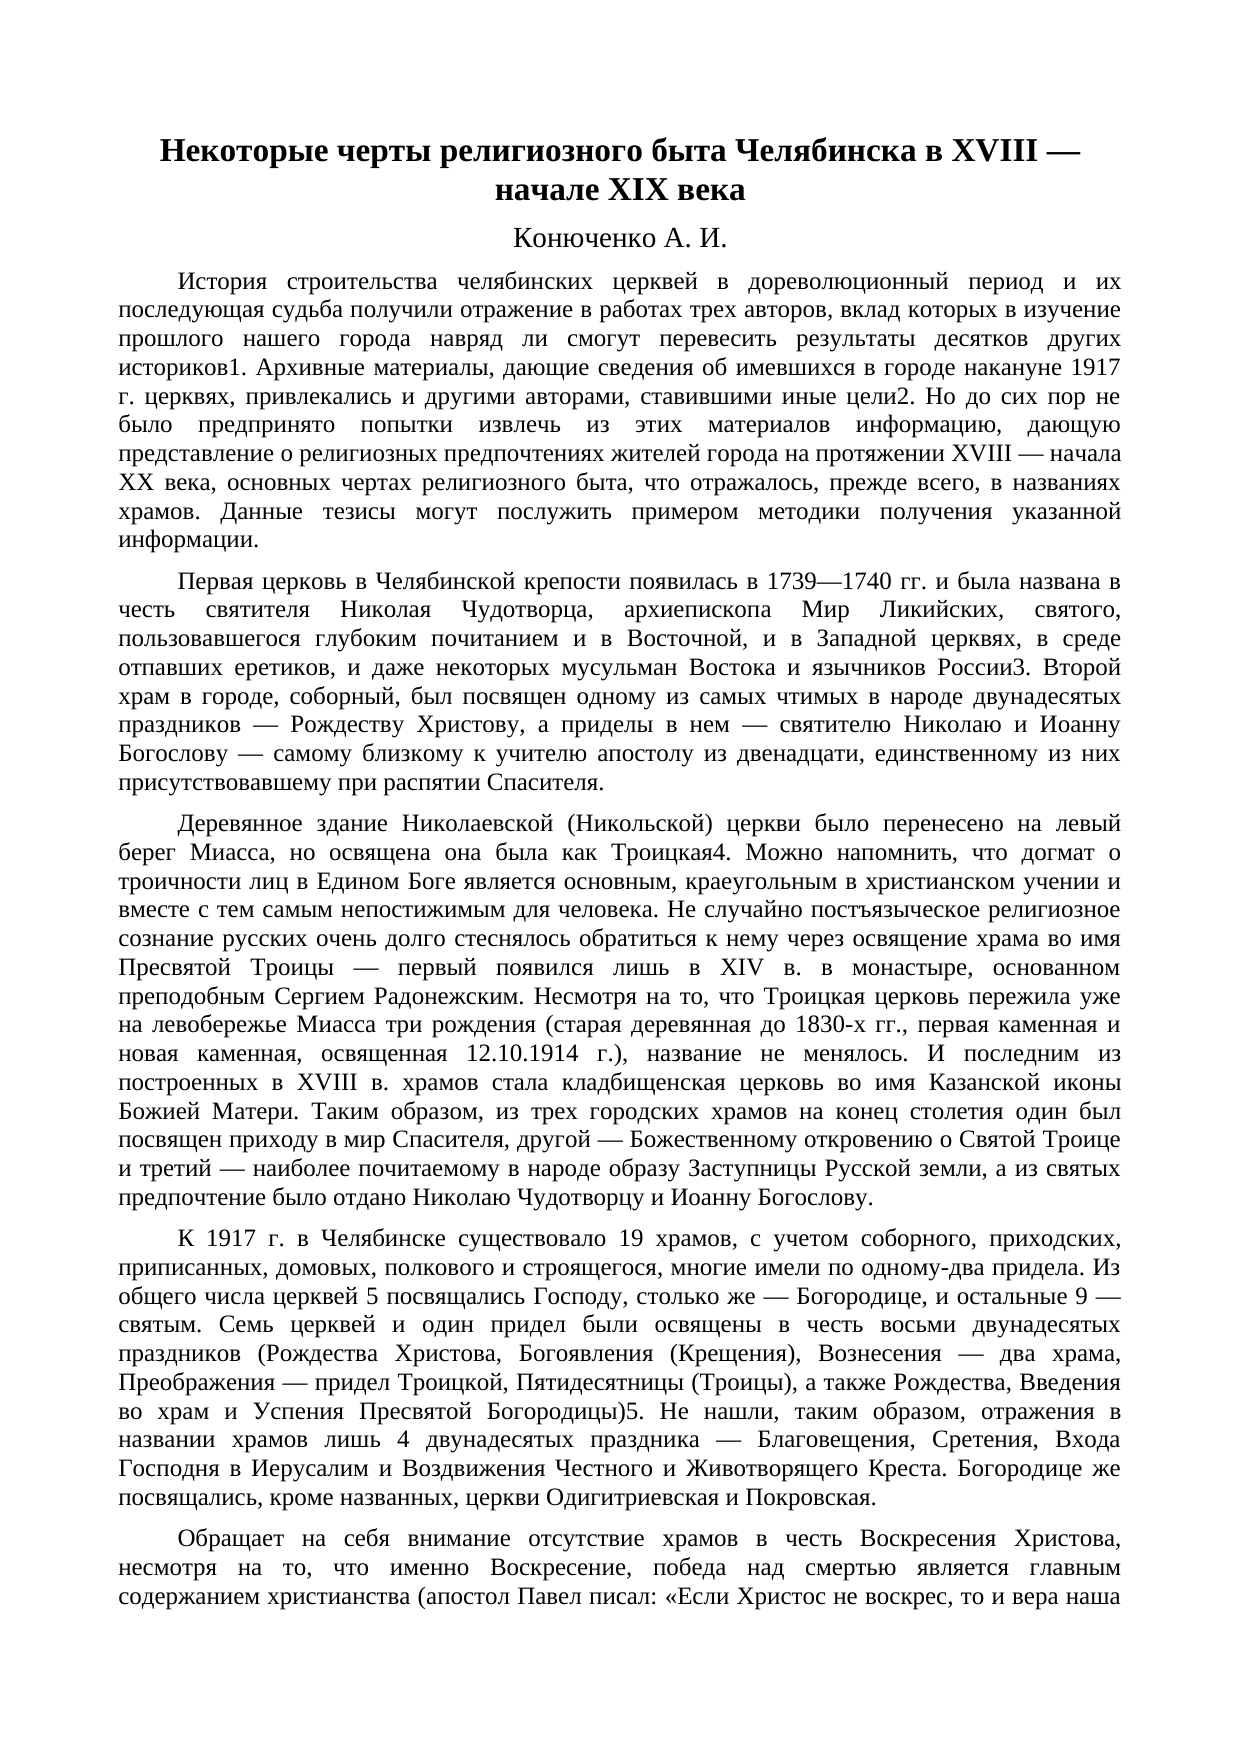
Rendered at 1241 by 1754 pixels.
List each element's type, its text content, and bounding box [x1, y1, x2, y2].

text История строительства челябинских церквей в дореволюционный период и их последующая судьба получили отражение в работах трех авторов, вклад которых в изучение прошлого нашего города навряд ли смогут перевесить результаты десятков других историков1. Архивные материалы, дающие сведения об имевшихся в городе накануне . церквях, привлекались и другими авторами, ставившими иные цели2. Но до сих пор не было предпринято попытки извлечь из этих материалов информацию, дающую представление о религиозных предпочтениях жителей города на протяжении XVIII — начала XX века, основных чертах религиозного быта, что отражалось, прежде всего, в названиях храмов. Данные тезисы могут послужить примером методики получения указанной информации. [118, 266, 1122, 553]
text Деревянное здание Николаевской (Никольской) церкви было перенесено на левый берег Миасса, но освящена она была как Троицкая4. Можно напомнить, что догмат о троичности лиц в Едином Боге является основным, краеугольным в христианском учении и вместе с тем самым непостижимым для человека. Не случайно постъязыческое религиозное сознание русских очень долго стеснялось обратиться к нему через освящение храма во имя Пресвятой Троицы — первый появился лишь в XIV в. в монастыре, основанном преподобным Сергием Радонежским. Несмотря на то, что Троицкая церковь пережила уже на левобережье Миасса три рождения (старая деревянная до 1830-х гг., первая каменная и новая каменная, освященная 12.10.1914 г.), название не менялось. И последним из построенных в XVIII в. храмов стала кладбищенская церковь во имя Казанской иконы Божией Матери. Таким образом, из трех городских храмов на конец столетия один был посвящен приходу в мир Спасителя, другой — Божественному откровению о Святой Троице и третий — наиболее почитаемому в народе образу Заступницы Русской земли, а из святых предпочтение было отдано Николаю Чудотворцу и Иоанну Богослову. [118, 808, 1122, 1211]
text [118, 1523, 1122, 1609]
text Первая церковь в Челябинской крепости появилась в 1739—1740 гг. и была названа в честь святителя Николая Чудотворца, архиепископа Мир Ликийских, святого, пользовавшегося глубоким почитанием и в Восточной, и в Западной церквях, в среде отпавших еретиков, и даже некоторых мусульман Востока и язычников России3. Второй храм в городе, соборный, был посвящен одному из самых чтимых в народе двунадесятых праздников — Рождеству Христову, а приделы в нем — святителю Николаю и Иоанну Богослову — самому близкому к учителю апостолу из двенадцати, единственному из них присутствовавшему при распятии Спасителя. [118, 566, 1122, 796]
text Некоторые черты религиозного быта Челябинска в XVIII — начале XIX века [118, 131, 1122, 207]
text К . в Челябинске существовало 19 храмов, с учетом соборного, приходских, приписанных, домовых, полкового и строящегося, многие имели по одному-два придела. Из общего числа церквей 5 посвящались Господу, столько же — Богородице, и остальные 9 — святым. Семь церквей и один придел были освящены в честь восьми двунадесятых праздников (Рождества Христова, Богоявления (Крещения), Вознесения — два храма, Преображения — придел Троицкой, Пятидесятницы (Троицы), а также Рождества, Введения во храм и Успения Пресвятой Богородицы)5. Не нашли, таким образом, отражения в названии храмов лишь 4 двунадесятых праздника — Благовещения, Сретения, Входа Господня в Иерусалим и Воздвижения Честного и Животворящего Креста. Богородице же посвящались, кроме названных, церкви Одигитриевская и Покровская. [118, 1223, 1122, 1511]
text Конюченко А. И. [118, 220, 1122, 253]
